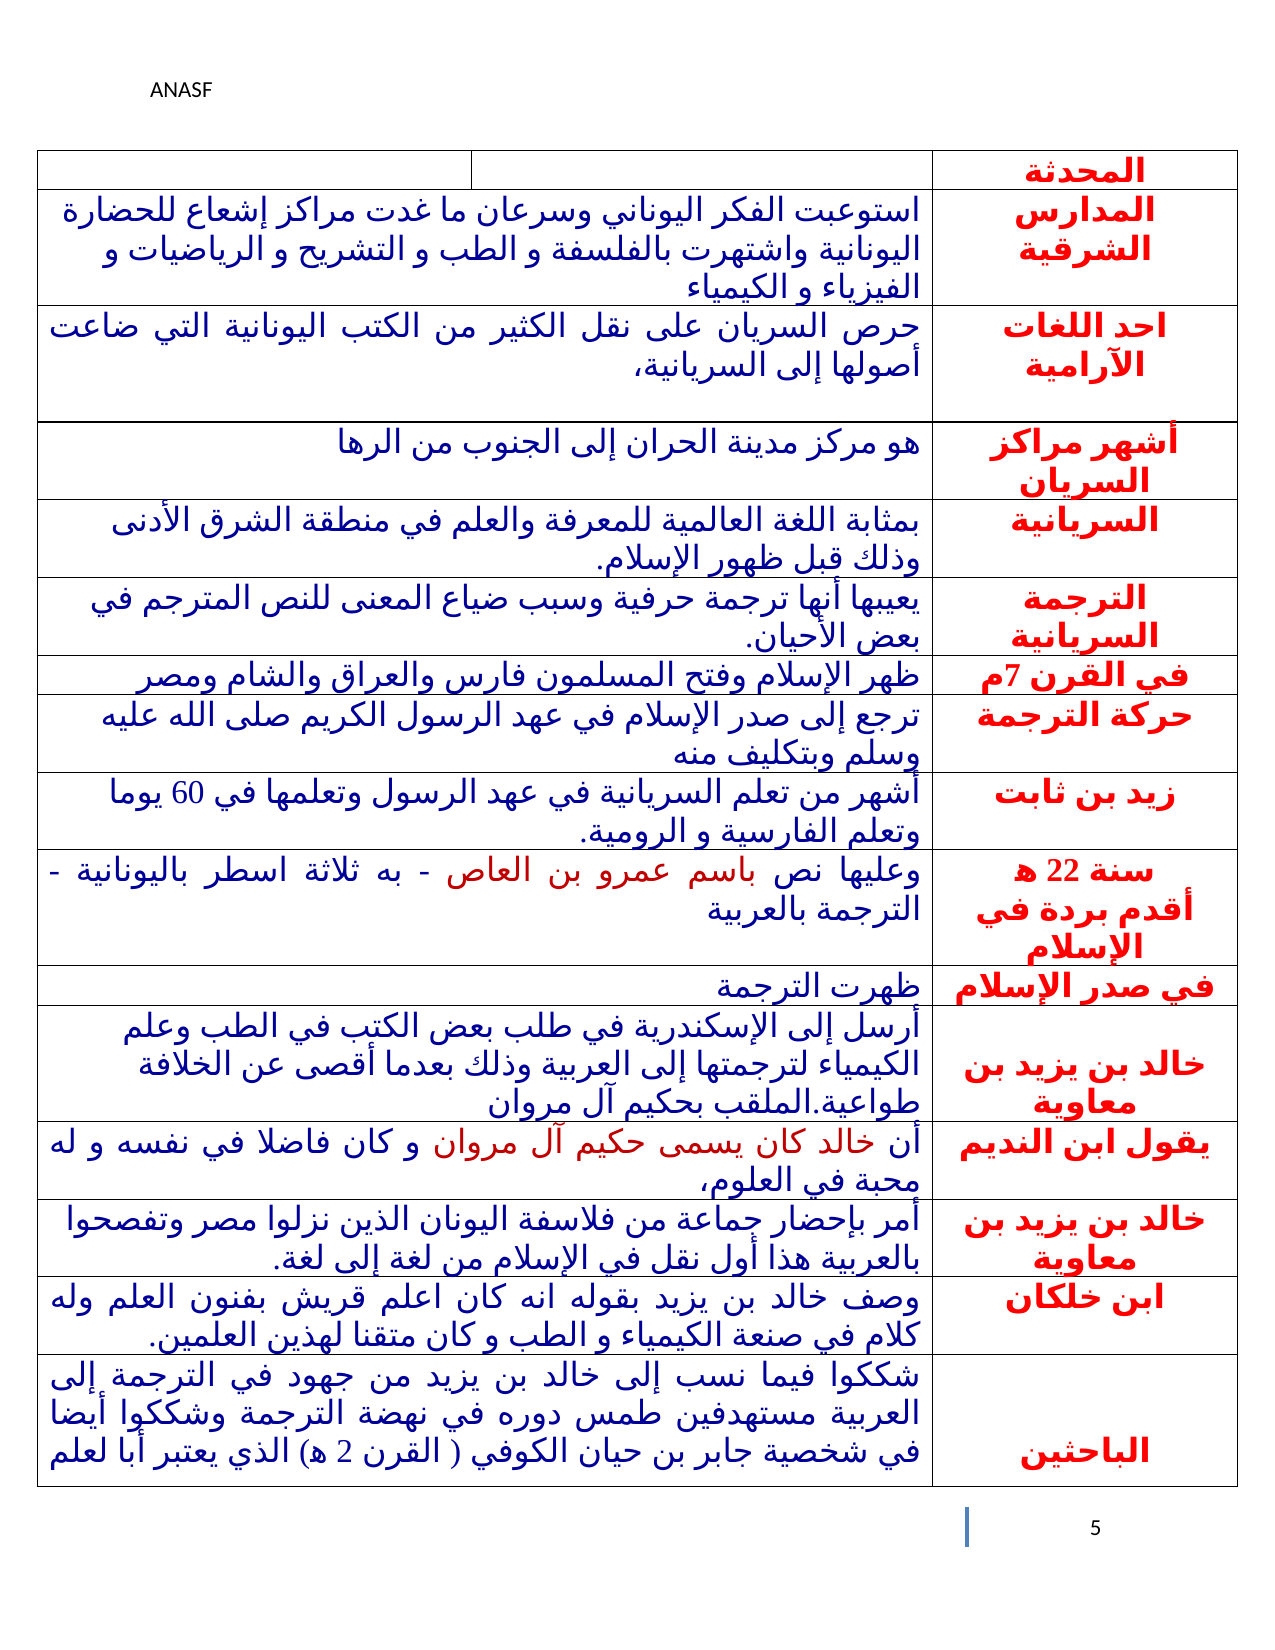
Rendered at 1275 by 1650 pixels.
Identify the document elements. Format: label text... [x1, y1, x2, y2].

table_cell يقول ابن النديم [933, 1122, 1237, 1198]
table_cell أشهر من تعلم السريانية في عهد الرسول وتعلمها في 60 يوما وتعلم الفارسية و الرومية. [38, 773, 932, 849]
table_cell احد اللغات الآرامية [933, 306, 1237, 421]
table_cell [472, 151, 932, 189]
table_cell أن خالد كان يسمى حكيم آل مروان و كان فاضلا في نفسه و له محبة في العلوم، [38, 1122, 932, 1198]
table_cell ظهر الإسلام وفتح المسلمون فارس والعراق والشام ومصر [38, 656, 932, 694]
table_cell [38, 1355, 932, 1486]
table_cell بمثابة اللغة العالمية للمعرفة والعلم في منطقة الشرق الأدنى وذلك قبل ظهور الإسلام. [38, 500, 932, 577]
table_cell وصف خالد بن يزيد بقوله انه كان اعلم قريش بفنون العلم وله كلام في صنعة الكيمياء و الطب و كان متقنا لهذين العلمين. [38, 1277, 932, 1354]
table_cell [933, 151, 1237, 189]
table_cell المدارس الشرقية [933, 190, 1237, 305]
table_cell استوعبت الفكر اليوناني وسرعان ما غدت مراكز إشعاع للحضارة اليونانية واشتهرت بالفلسفة و الطب و التشريح و الرياضيات و الفيزياء و الكيمياء [38, 190, 932, 305]
table_cell السريانية [933, 500, 1237, 577]
table_cell في القرن 7م [933, 656, 1237, 694]
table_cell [933, 1355, 1237, 1486]
table_cell وعليها نص باسم عمرو بن العاص - به ثلاثة اسطر باليونانية -الترجمة بالعربية [38, 850, 932, 965]
table_cell في صدر الإسلام [933, 966, 1237, 1005]
table_cell زيد بن ثابت [933, 773, 1237, 849]
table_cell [38, 151, 471, 189]
table_cell أمر بإحضار جماعة من فلاسفة اليونان الذين نزلوا مصر وتفصحوا بالعربية هذا أول نقل في الإسلام من لغة إلى لغة. [38, 1200, 932, 1276]
table_cell يعيبها أنها ترجمة حرفية وسبب ضياع المعنى للنص المترجم في بعض الأحيان. [38, 578, 932, 654]
table_cell الترجمة السريانية [933, 578, 1237, 654]
table_cell خالد بن يزيد بن معاوية [933, 1006, 1237, 1121]
table_cell هو مركز مدينة الحران إلى الجنوب من الرها [38, 423, 932, 499]
table_cell أرسل إلى الإسكندرية في طلب بعض الكتب في الطب وعلم الكيمياء لترجمتها إلى العربية وذلك بعدما أقصى عن الخلافة طواعية.الملقب بحكيم آل مروان [38, 1006, 932, 1121]
table_cell خالد بن يزيد بن معاوية [933, 1200, 1237, 1276]
table_cell ظهرت الترجمة [38, 966, 932, 1005]
table_cell سنة 22 ﻫ أقدم بردة في الإسلام [933, 850, 1237, 965]
table_cell حرص السريان على نقل الكثير من الكتب اليونانية التي ضاعت أصولها إلى السريانية، [38, 306, 932, 421]
table_cell ابن خلكان [933, 1277, 1237, 1354]
table_cell أشهر مراكز السريان [933, 423, 1237, 499]
table_cell ترجع إلى صدر الإسلام في عهد الرسول الكريم صلى الله عليه وسلم وبتكليف منه [38, 695, 932, 772]
table_cell حركة الترجمة [933, 695, 1237, 772]
